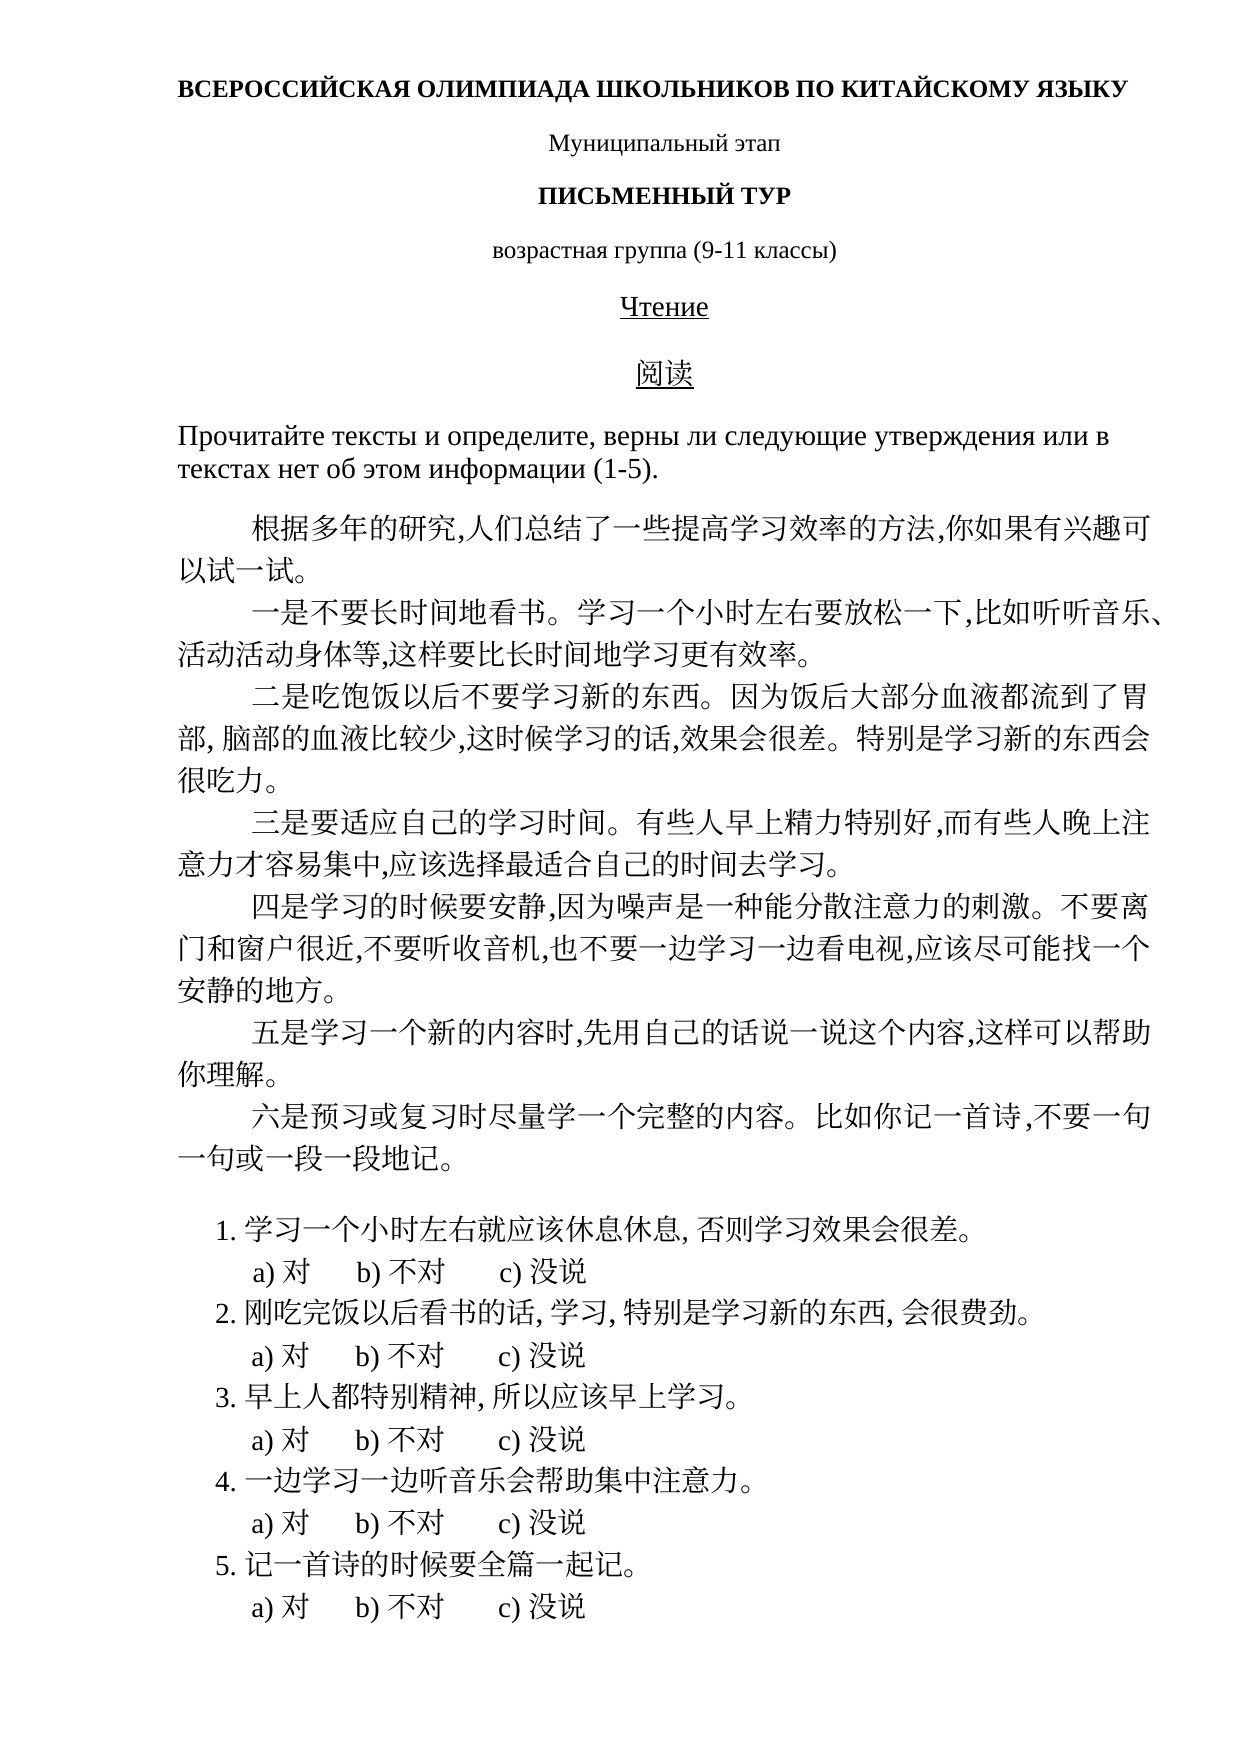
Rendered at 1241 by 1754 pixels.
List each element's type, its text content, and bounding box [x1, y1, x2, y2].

text Чтение [177, 289, 1152, 322]
text Прочитайте тексты и определите, верны ли следующие утверждения или в текстах нет об этом информации (1-5). [177, 418, 1152, 485]
text 六是预习或复习时尽量学一个完整的内容。比如你记一首诗,不要一句一句或一段一段地记。 [177, 1094, 1152, 1178]
text 三是要适应自己的学习时间。有些人早上精力特别好,而有些人晚上注意力才容易集中,应该选择最适合自己的时间去学习。 [177, 800, 1152, 884]
text 2. 刚吃完饭以后看书的话, 学习, 特别是学习新的东西, 会很费劲。 [177, 1290, 1152, 1332]
text a) 对 b) 不对 c) 没说 [177, 1416, 1152, 1458]
text 3. 早上人都特别精神, 所以应该早上学习。 [215, 1374, 1152, 1416]
text 根据多年的研究,人们总结了一些提高学习效率的方法,你如果有兴趣可以试一试。 [177, 506, 1152, 590]
text a) 对 b) 不对 c) 没说 [177, 1584, 1152, 1626]
text 4. 一边学习一边听音乐会帮助集中注意力。 [177, 1458, 1152, 1500]
text 五是学习一个新的内容时,先用自己的话说一说这个内容,这样可以帮助你理解。 [177, 1010, 1152, 1094]
text a) 对 b) 不对 c) 没说 [177, 1500, 1152, 1542]
text 1. 学习一个小时左右就应该休息休息, 否则学习效果会很差。 [215, 1207, 1152, 1248]
text a) 对 b) 不对 c) 没说 [177, 1332, 1152, 1374]
text a) 对 b) 不对 c) 没说 [252, 1248, 1152, 1290]
text 一是不要长时间地看书。学习一个小时左右要放松一下,比如听听音乐、活动活动身体等,这样要比长时间地学习更有效率。 [177, 590, 1152, 674]
text 二是吃饱饭以后不要学习新的东西。因为饭后大部分血液都流到了胃部, 脑部的血液比较少,这时候学习的话,效果会很差。特别是学习新的东西会很吃力。 [177, 674, 1152, 800]
text 5. 记一首诗的时候要全篇一起记。 [215, 1542, 1152, 1584]
text 四是学习的时候要安静,因为噪声是一种能分散注意力的刺激。不要离门和窗户很近,不要听收音机,也不要一边学习一边看电视,应该尽可能找一个安静的地方。 [177, 884, 1152, 1010]
text 阅读 [177, 351, 1152, 393]
